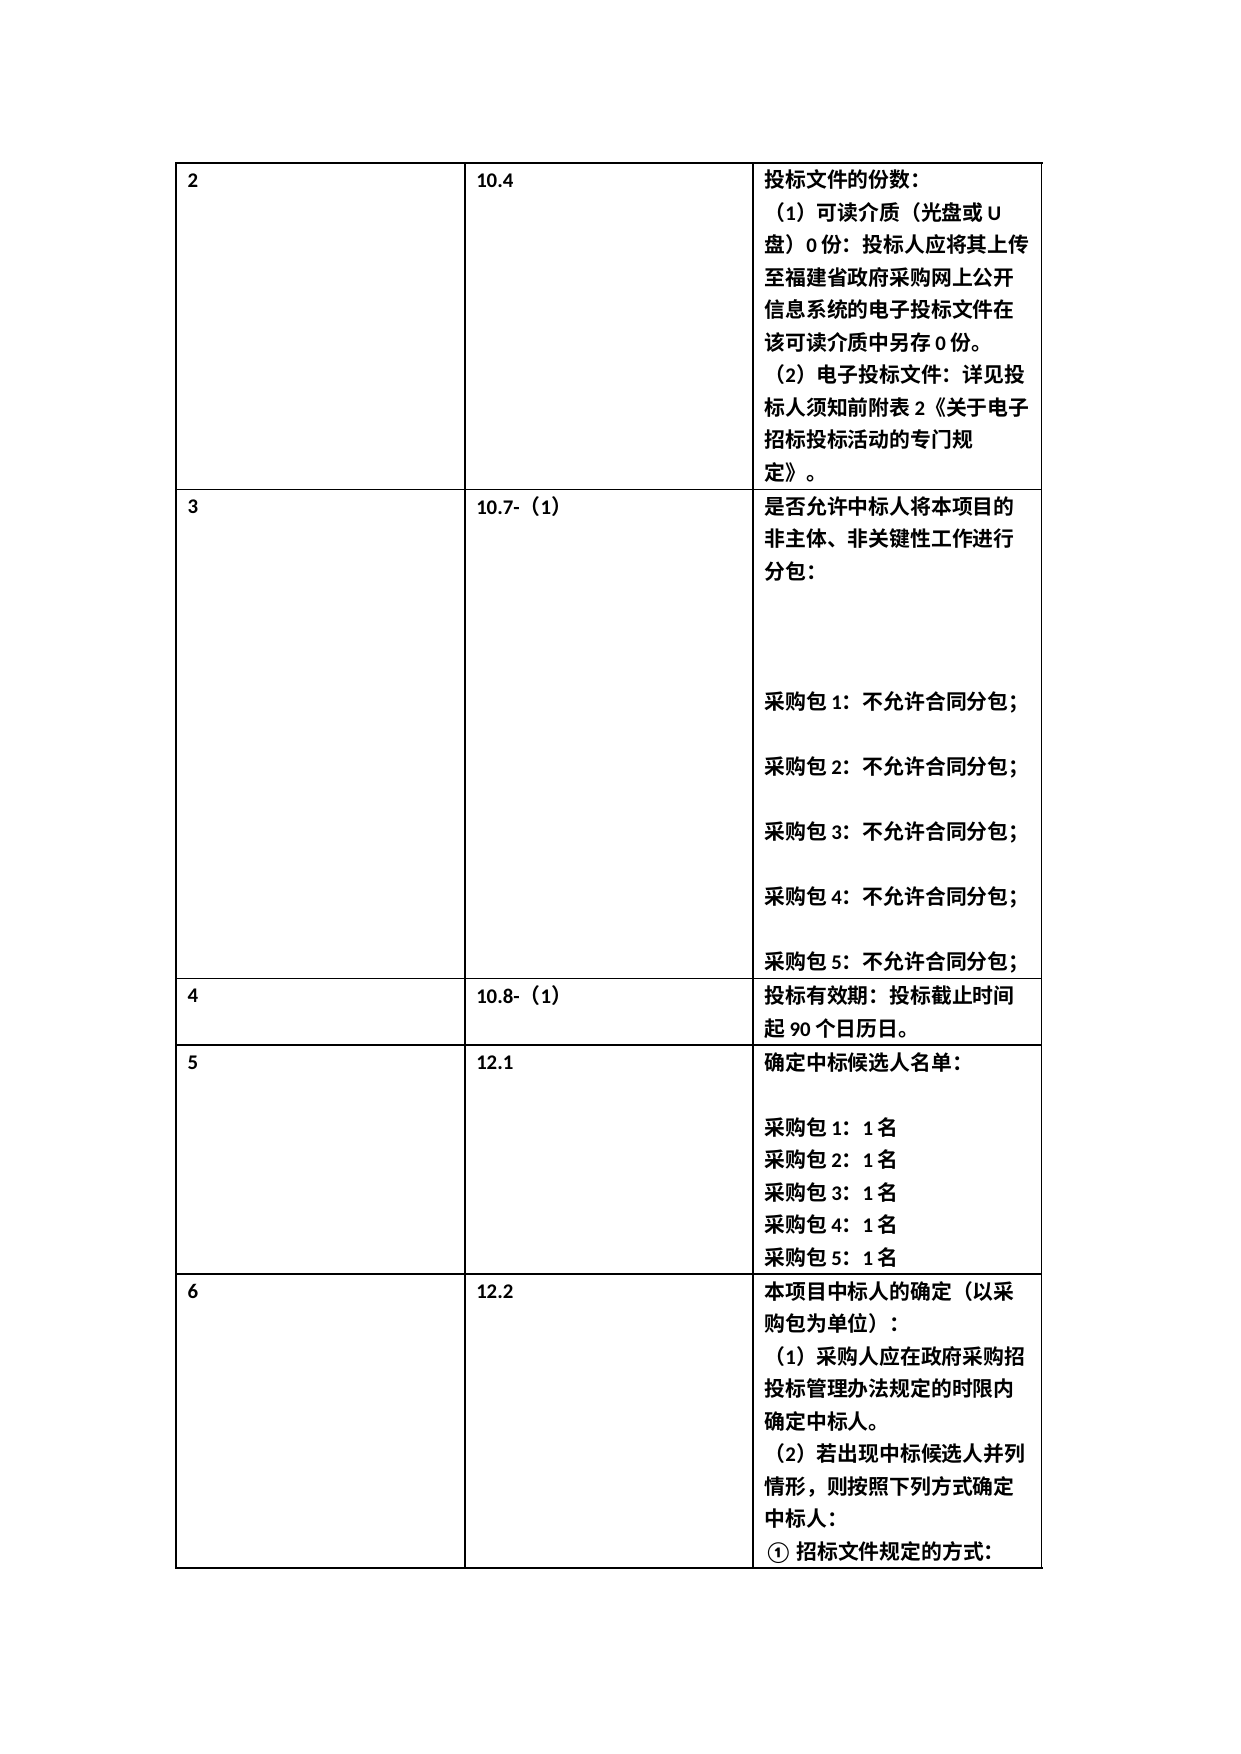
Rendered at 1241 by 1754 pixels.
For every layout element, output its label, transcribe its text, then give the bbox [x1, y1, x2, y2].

table_cell 4 [177, 979, 464, 1044]
table_cell 投标文件的份数： （1）可读介质（光盘或U盘）0份：投标人应将其上传至福建省政府采购网上公开信息系统的电子投标文件在该可读介质中另存0份。 （2）电子投标文件：详见投标人须知前附表2《关于电子招标投标活动的专门规定》。 [754, 164, 1041, 488]
table_cell 投标有效期：投标截止时间起90个日历日。 [754, 979, 1041, 1044]
table_cell 2 [177, 164, 464, 488]
table_cell 10.8-（1） [466, 979, 752, 1044]
table_cell 12.2 [466, 1275, 752, 1567]
table_cell 6 [177, 1275, 464, 1567]
table_cell 是否允许中标人将本项目的非主体、非关键性工作进行分包： 采购包1：不允许合同分包； 采购包2：不允许合同分包； 采购包3：不允许合同分包； 采购包4：不允许合同分包； 采购包5：不允许合同分包； [754, 490, 1041, 978]
table_cell 确定中标候选人名单： 采购包1：1名 采购包2：1名 采购包3：1名 采购包4：1名 采购包5：1名 [754, 1046, 1041, 1273]
table_cell 5 [177, 1046, 464, 1273]
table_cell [754, 1275, 1041, 1567]
table_cell 3 [177, 490, 464, 978]
table_cell 10.7-（1） [466, 490, 752, 978]
table_cell 12.1 [466, 1046, 752, 1273]
table_cell 10.4 [466, 164, 752, 488]
